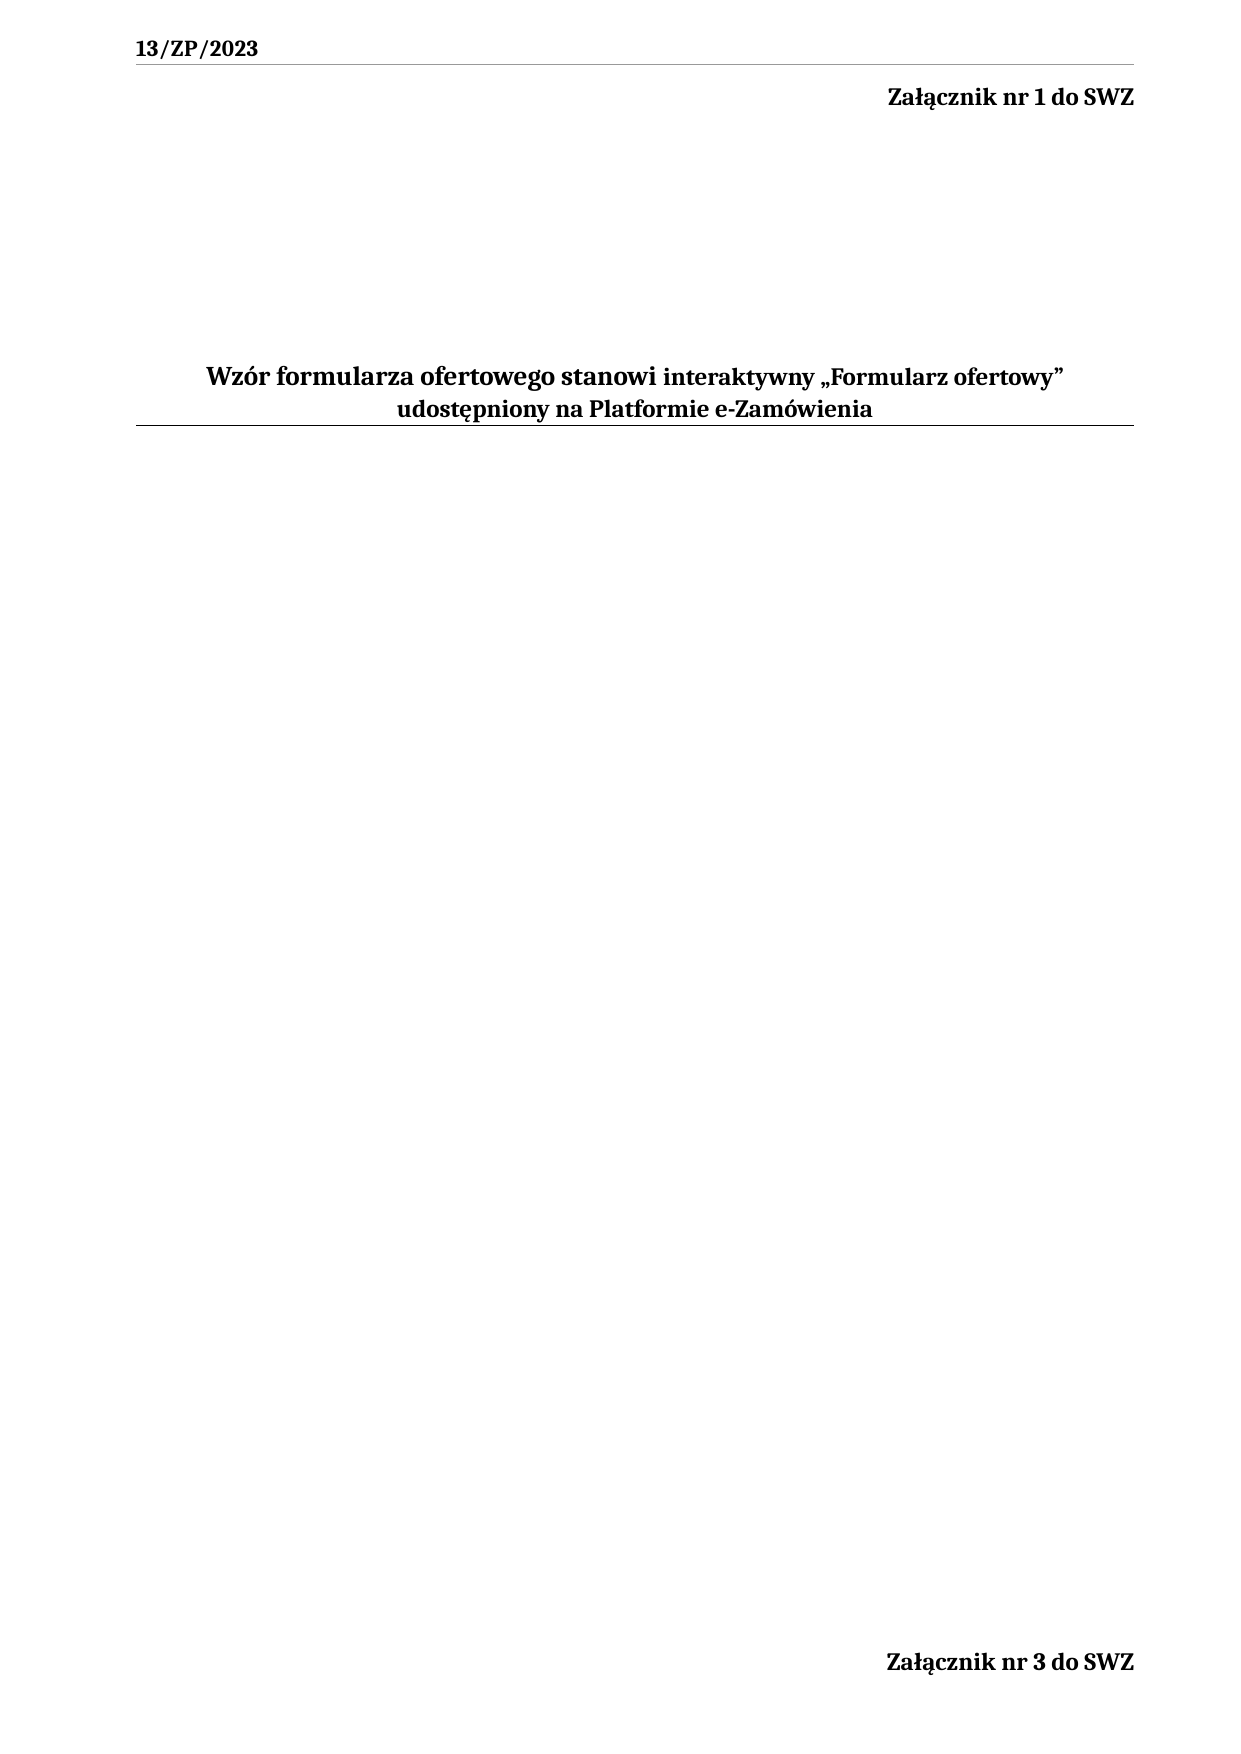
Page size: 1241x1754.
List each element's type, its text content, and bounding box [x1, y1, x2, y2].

text Załącznik nr 1 do SWZ [183, 83, 1134, 112]
text Załącznik nr 3 do SWZ [136, 1648, 1134, 1676]
text Wzór formularza ofertowego stanowi interaktywny „Formularz ofertowy” udostępniony na Platformie e-Zamówienia [136, 361, 1134, 425]
